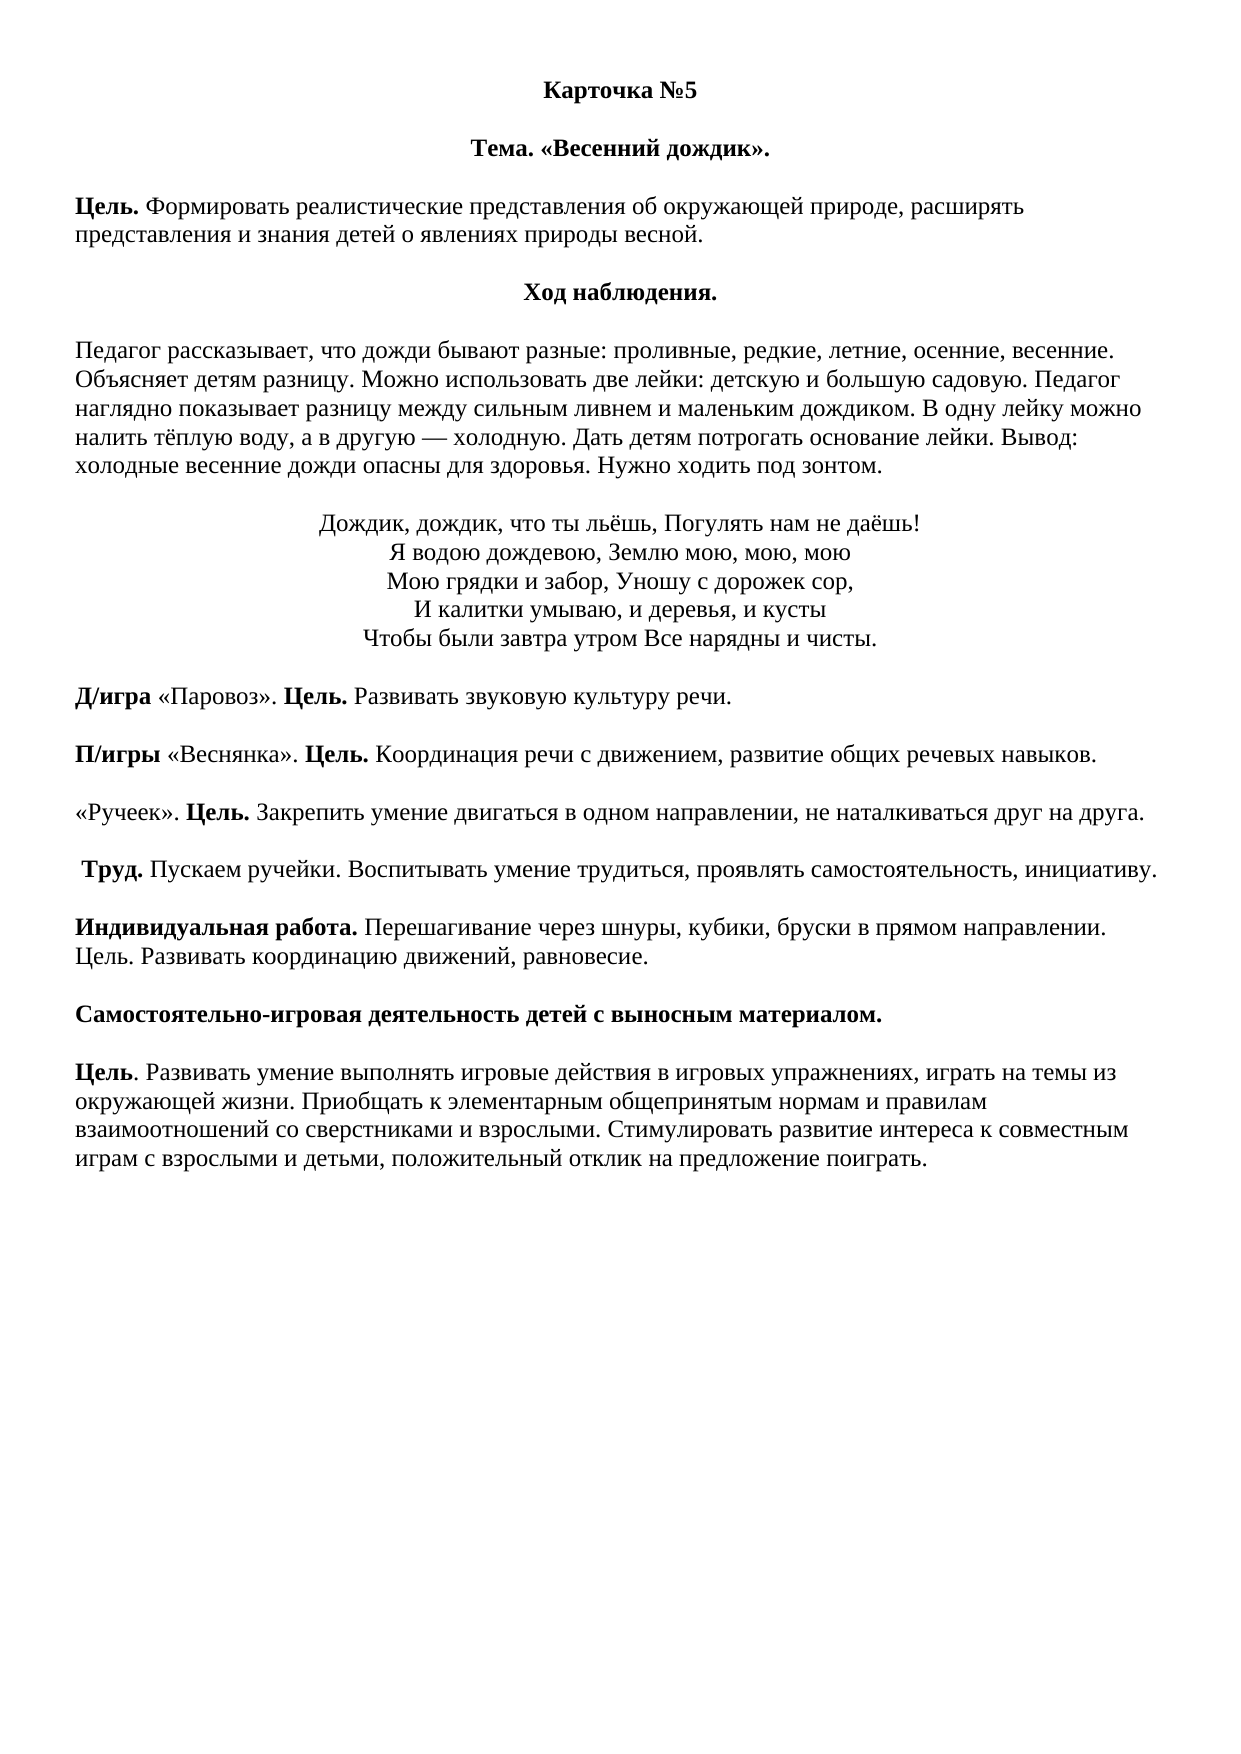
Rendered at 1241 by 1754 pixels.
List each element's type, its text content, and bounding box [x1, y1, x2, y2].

text «Ручеек». Цель. Закрепить умение двигаться в одном направлении, не наталкиваться друг на друга. [75, 797, 1165, 825]
text Труд. Пускаем ручейки. Воспитывать умение трудиться, проявлять самостоятельность, инициативу. [75, 854, 1165, 883]
text Педагог рассказывает, что дожди бывают разные: проливные, редкие, летние, осенние, весенние. Объясняет детям разницу. Можно использовать две лейки: детскую и большую садовую. Педагог наглядно показывает разницу между сильным ливнем и маленьким дождиком. В одну лейку можно налить тёплую воду, а в другую — холодную. Дать детям потрогать основание лейки. Вывод: холодные весенние дожди опасны для здоровья. Нужно ходить под зонтом. [75, 335, 1165, 479]
text Цель. Развивать умение выполнять игровые действия в игровых упражнениях, играть на темы из окружающей жизни. Приобщать к элементарным общепринятым нормам и правилам взаимоотношений со сверстниками и взрослыми. Стимулировать развитие интереса к совместным играм с взрослыми и детьми, положительный отклик на предложение поиграть. [75, 1057, 1165, 1172]
text Дождик, дождик, что ты льёшь, Погулять нам не даёшь! [75, 508, 1165, 537]
text Самостоятельно-игровая деятельность детей с выносным материалом. [75, 999, 1165, 1028]
text И калитки умываю, и деревья, и кусты [75, 594, 1165, 623]
text Карточка №5 [75, 75, 1165, 104]
text Я водою дождевою, Землю мою, мою, мою [75, 537, 1165, 566]
text Мою грядки и забор, Уношу с дорожек сор, [75, 566, 1165, 594]
text Цель. Формировать реалистические представления об окружающей природе, расширять представления и знания детей о явлениях природы весной. [75, 191, 1165, 248]
text Индивидуальная работа. Перешагивание через шнуры, кубики, бруски в прямом направлении. Цель. Развивать координацию движений, равновесие. [75, 912, 1165, 970]
text Чтобы были завтра утром Все нарядны и чисты. [75, 623, 1165, 652]
text Тема. «Весенний дождик». [75, 133, 1165, 162]
text Ход наблюдения. [75, 277, 1165, 306]
text П/игры «Веснянка». Цель. Координация речи с движением, развитие общих речевых навыков. [75, 739, 1165, 767]
text Д/игра «Паровоз». Цель. Развивать звуковую культуру речи. [75, 681, 1165, 709]
